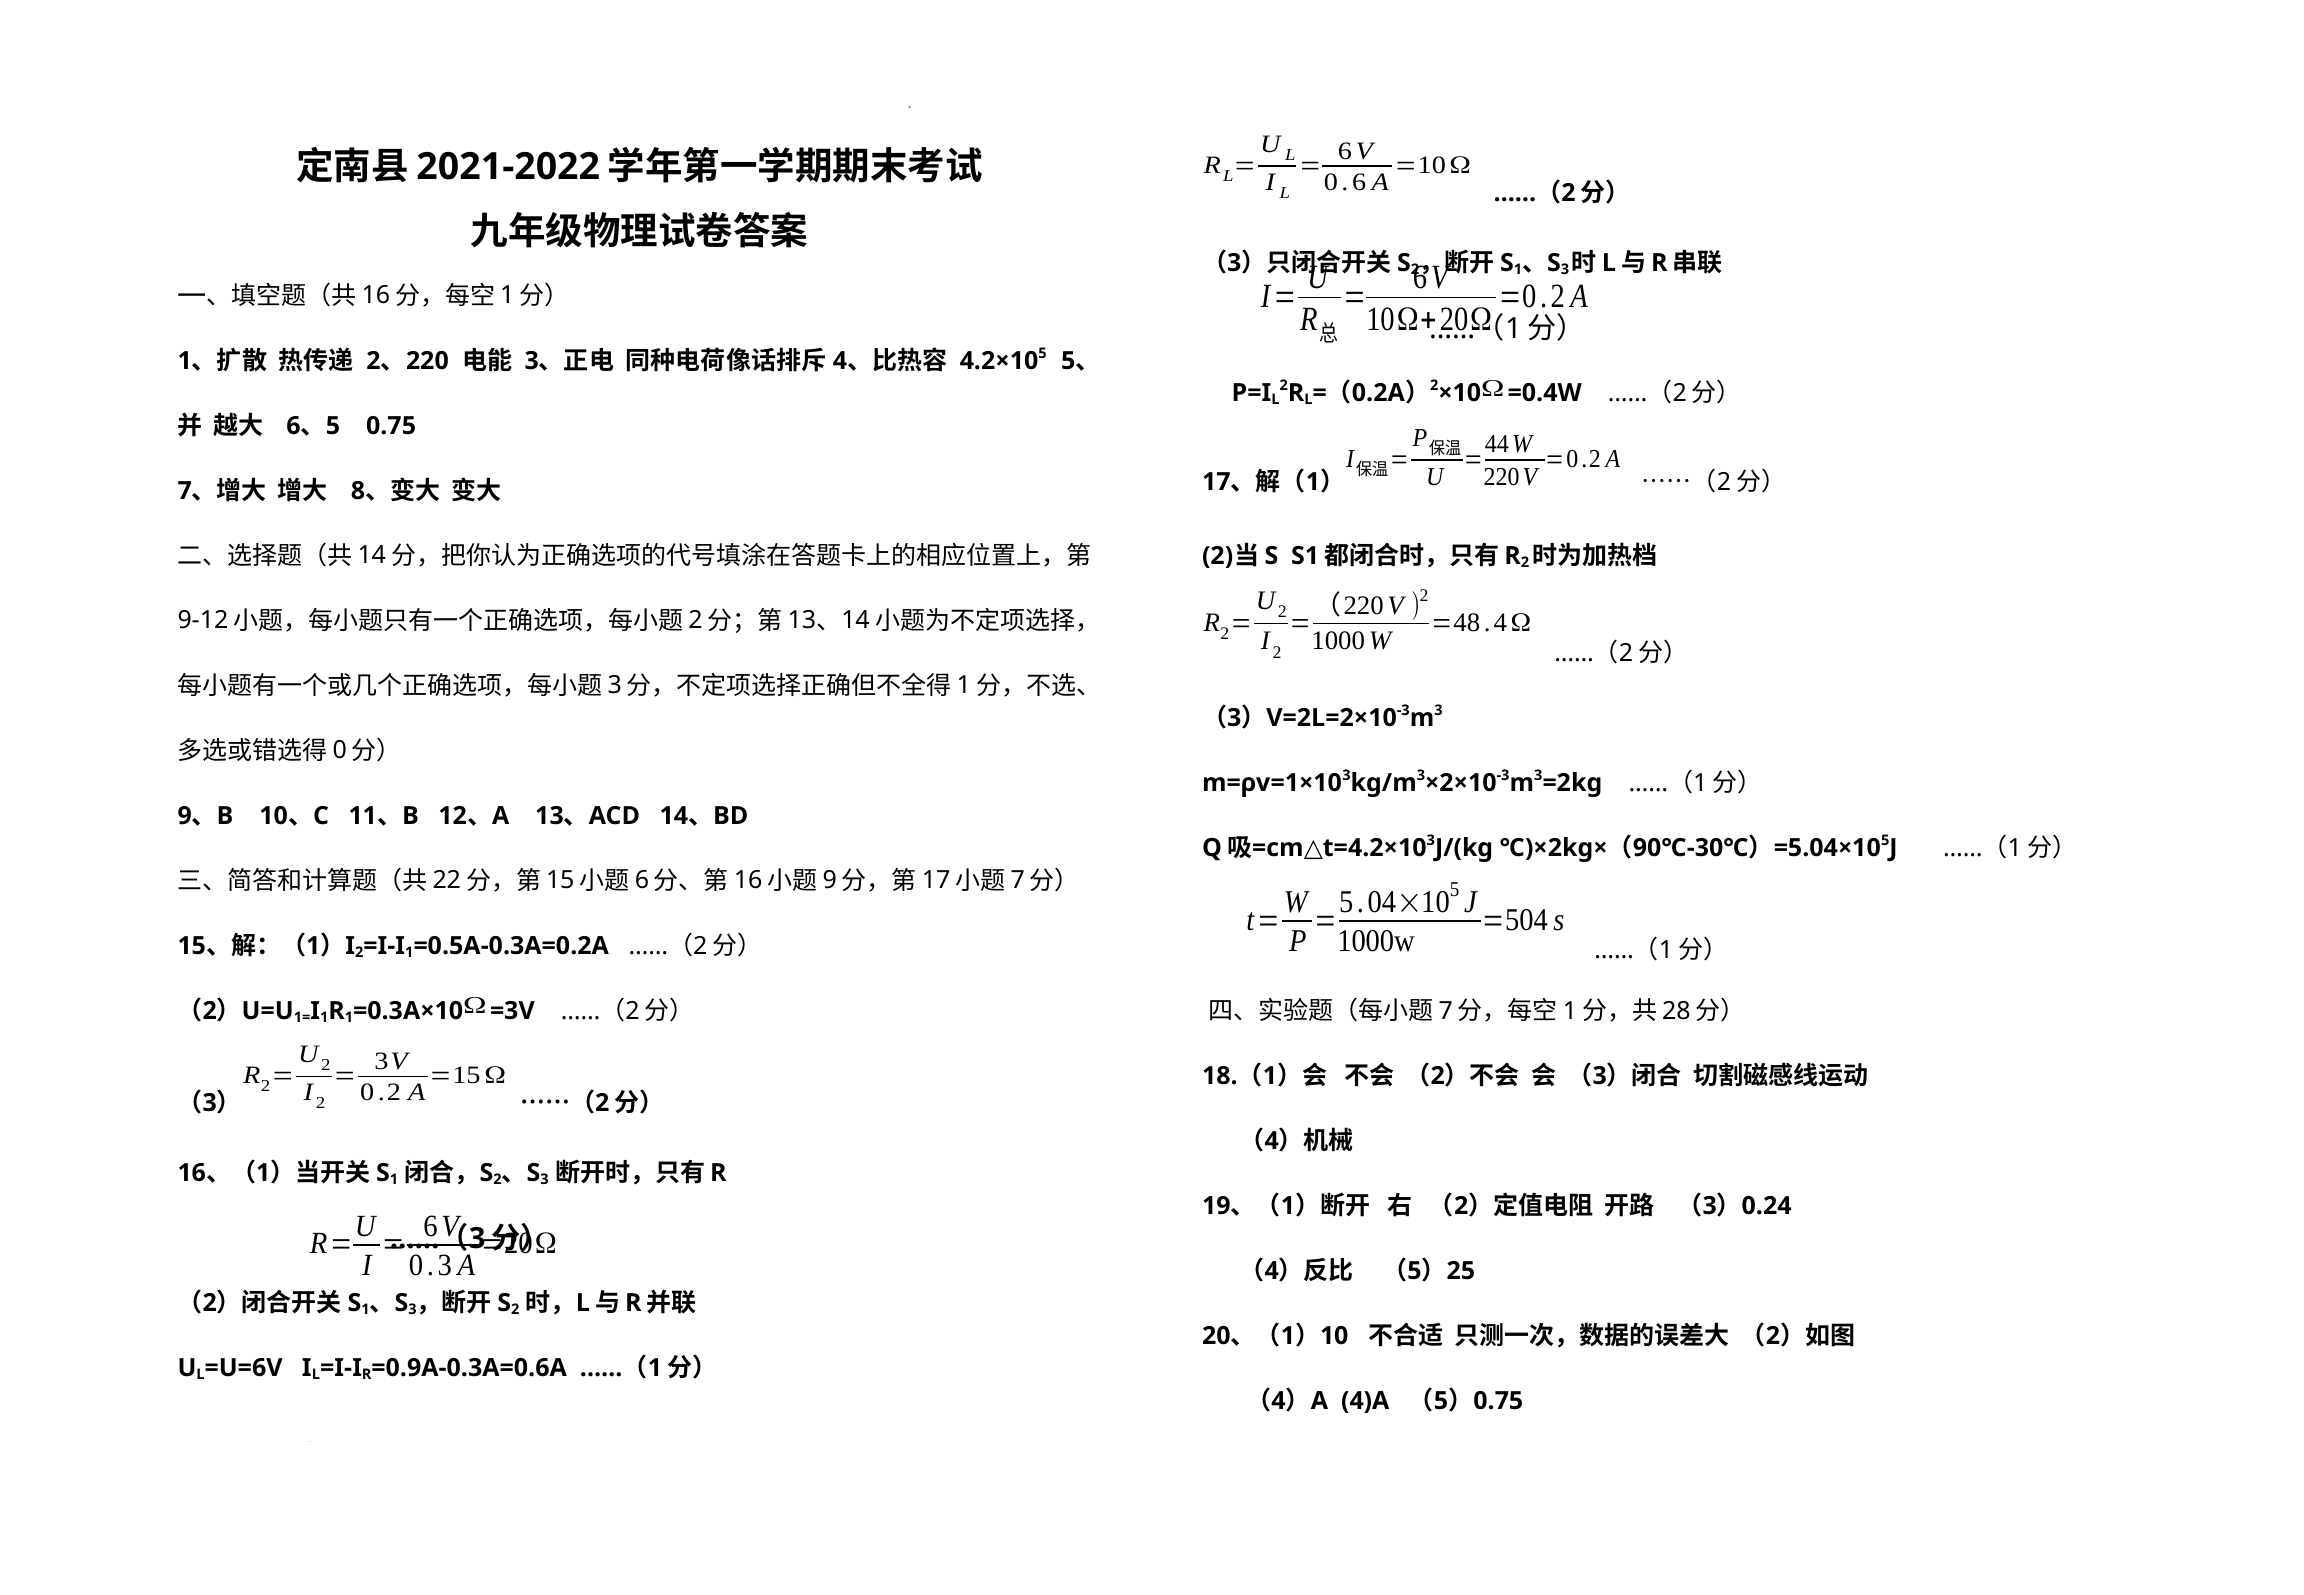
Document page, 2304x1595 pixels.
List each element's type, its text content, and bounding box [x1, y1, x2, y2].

text 四、实验题（每小题7分，每空1分，共28分） [1202, 976, 2126, 1041]
text 16、（1）当开关 S1 闭合，S2、S3 断开时，只有R [177, 1138, 1101, 1203]
text m=ρv=1×103kg/m3×2×10-3m3=2kg ……（1分） [1202, 748, 2126, 813]
text （4）反比 （5）25 [1202, 1236, 2126, 1301]
text 19、（1）断开 右 （2）定值电阻 开路 （3）0.24 [1202, 1171, 2126, 1236]
text （3）V=2L=2×10-3m3 [1202, 683, 2126, 748]
text ……（2分） [1202, 131, 2126, 228]
text ……（2分） [1202, 586, 2126, 683]
text 9、B 10、C 11、B 12、A 13、ACD 14、BD [177, 781, 1101, 846]
text 一、填空题（共16分，每空1分） [177, 261, 1101, 326]
text ……（1分） [1202, 878, 2126, 976]
text ……（1分） [1202, 293, 2126, 358]
text ……（3分） [177, 1203, 1101, 1268]
text 九年级物理试卷答案 [177, 196, 1101, 261]
text 1、扩散 热传递 2、220 电能 3、正电 同种电荷像话排斥4、比热容 4.2×105 5、并 越大 6、5 0.75 [177, 326, 1101, 456]
list A (4)A （5）0.75 [1202, 1366, 2126, 1431]
text 18.（1）会 不会 （2）不会 会 （3）闭合 切割磁感线运动 [1202, 1041, 2126, 1106]
text UL=U=6V IL=I-IR=0.9A-0.3A=0.6A ……（1分） [177, 1333, 1101, 1398]
text Q吸=cm△t=4.2×103J/(kg ℃)×2kg×（90℃-30℃）=5.04×105J ……（1分） [1202, 813, 2126, 878]
list 闭合开关 S1、S3，断开 S2 时，L与R并联 [177, 1268, 1101, 1333]
text P=IL2RL=（0.2A）2×10=0.4W ……（2分） [1202, 358, 2126, 423]
text 二、选择题（共14分，把你认为正确选项的代号填涂在答题卡上的相应位置上，第9-12小题，每小题只有一个正确选项，每小题2分；第13、14小题为不定项选择，每小题有一个或几个正确选项，每小题3分，不定项选择正确但不全得1分，不选、多选或错选得0分） [177, 521, 1101, 781]
list （1）10 不合适 只测一次，数据的误差大 （2）如图 [1202, 1301, 2126, 1366]
text 7、增大 增大 8、变大 变大 [177, 456, 1101, 521]
text 三、简答和计算题（共22分，第15小题6分、第16小题9分，第17小题7分） [177, 846, 1101, 911]
list 当S S1都闭合时，只有R2时为加热档 [1202, 521, 2126, 586]
text （3） ……（2分） [177, 1041, 1101, 1138]
text 定南县2021-2022学年第一学期期末考试 [177, 131, 1101, 196]
text （4）机械 [1202, 1106, 2126, 1171]
text （2）U=U1=I1R1=0.3A×10=3V ……（2分） [177, 976, 1101, 1041]
text 15、解：（1）I2=I-I1=0.5A-0.3A=0.2A ……（2分） [177, 911, 1101, 976]
list 解（1） ……（2分） [1202, 423, 2126, 521]
list 只闭合开关 S2，断开 S1、S3时L与R串联 [1202, 228, 2126, 293]
